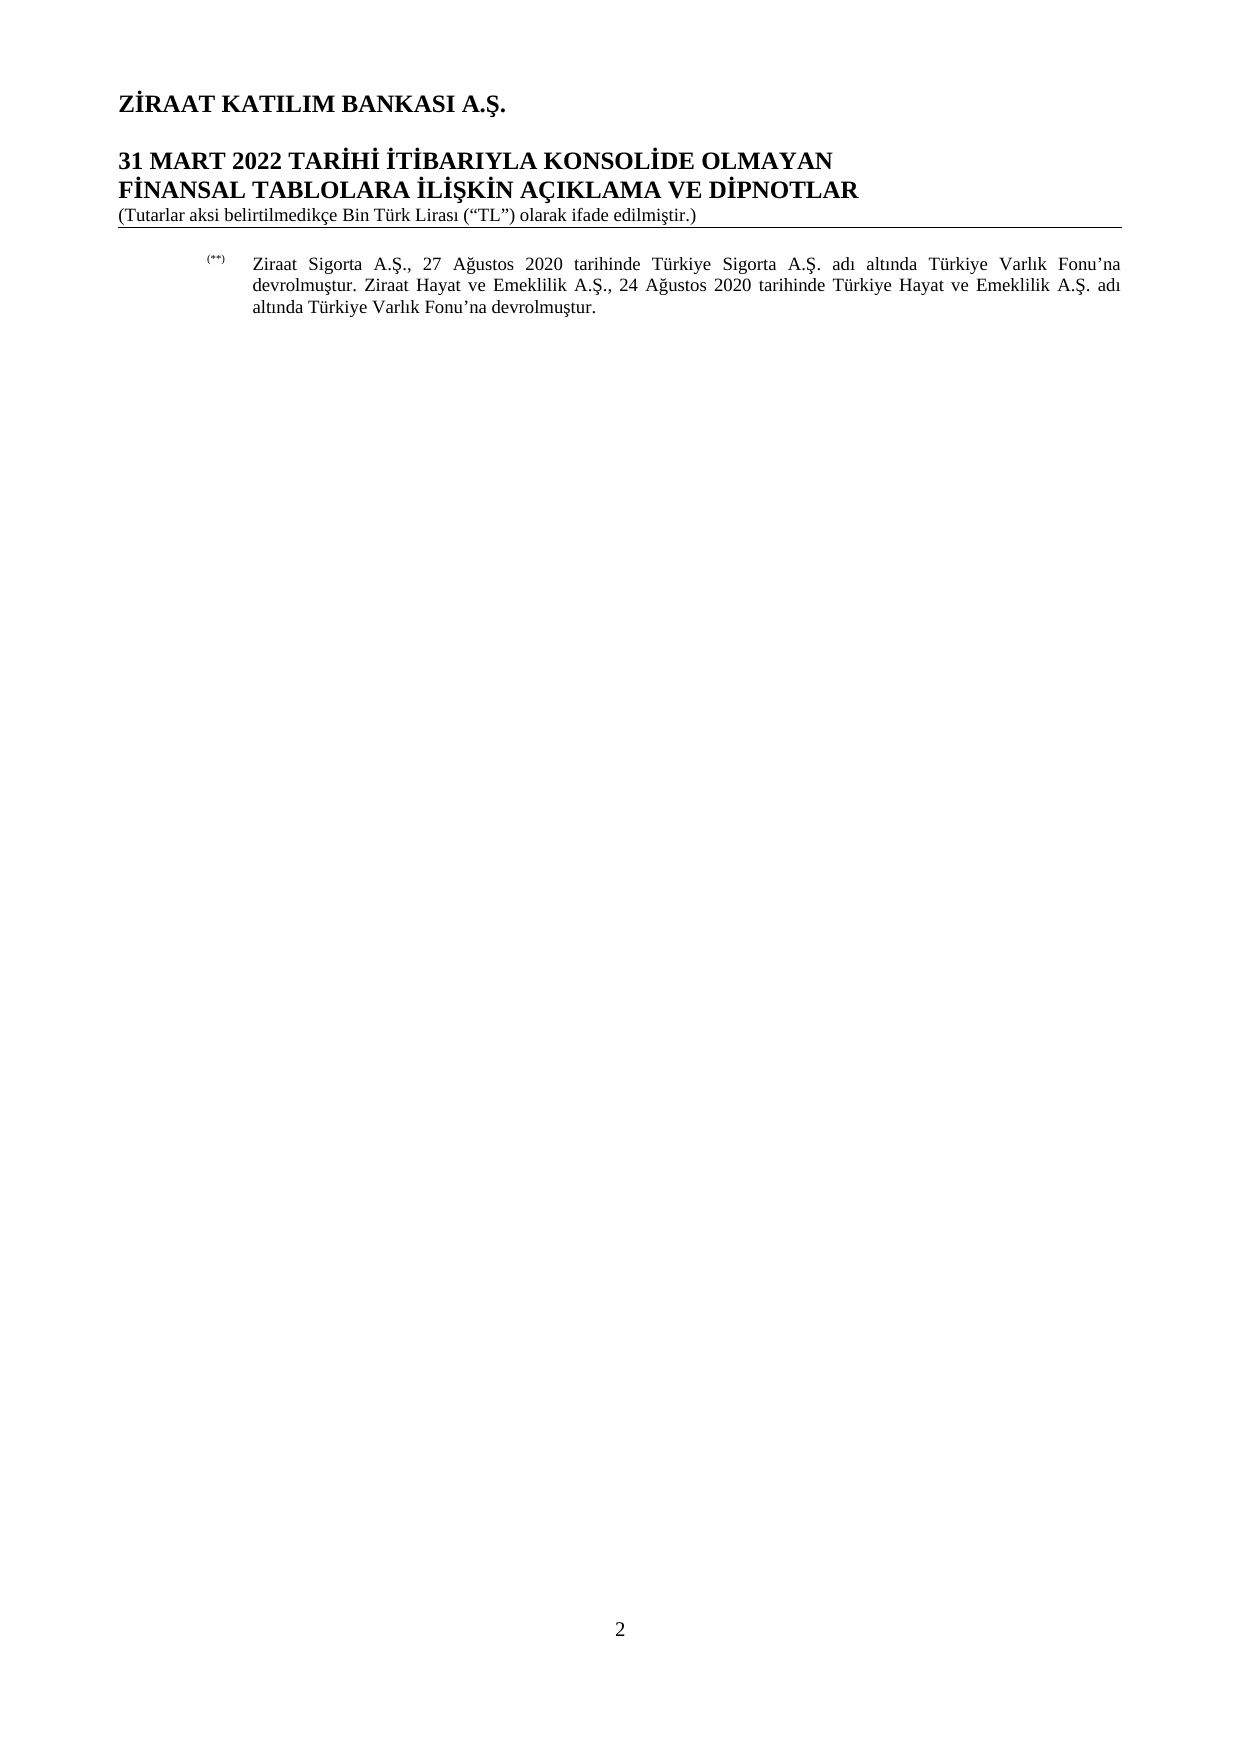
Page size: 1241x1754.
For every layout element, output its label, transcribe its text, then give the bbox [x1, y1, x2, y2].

text (**) Ziraat Sigorta A.Ş., 27 Ağustos 2020 tarihinde Türkiye Sigorta A.Ş. adı altında Türkiye Varlık Fonu’na devrolmuştur. Ziraat Hayat ve Emeklilik A.Ş., 24 Ağustos 2020 tarihinde Türkiye Hayat ve Emeklilik A.Ş. adı altında Türkiye Varlık Fonu’na devrolmuştur. [207, 252, 1122, 317]
